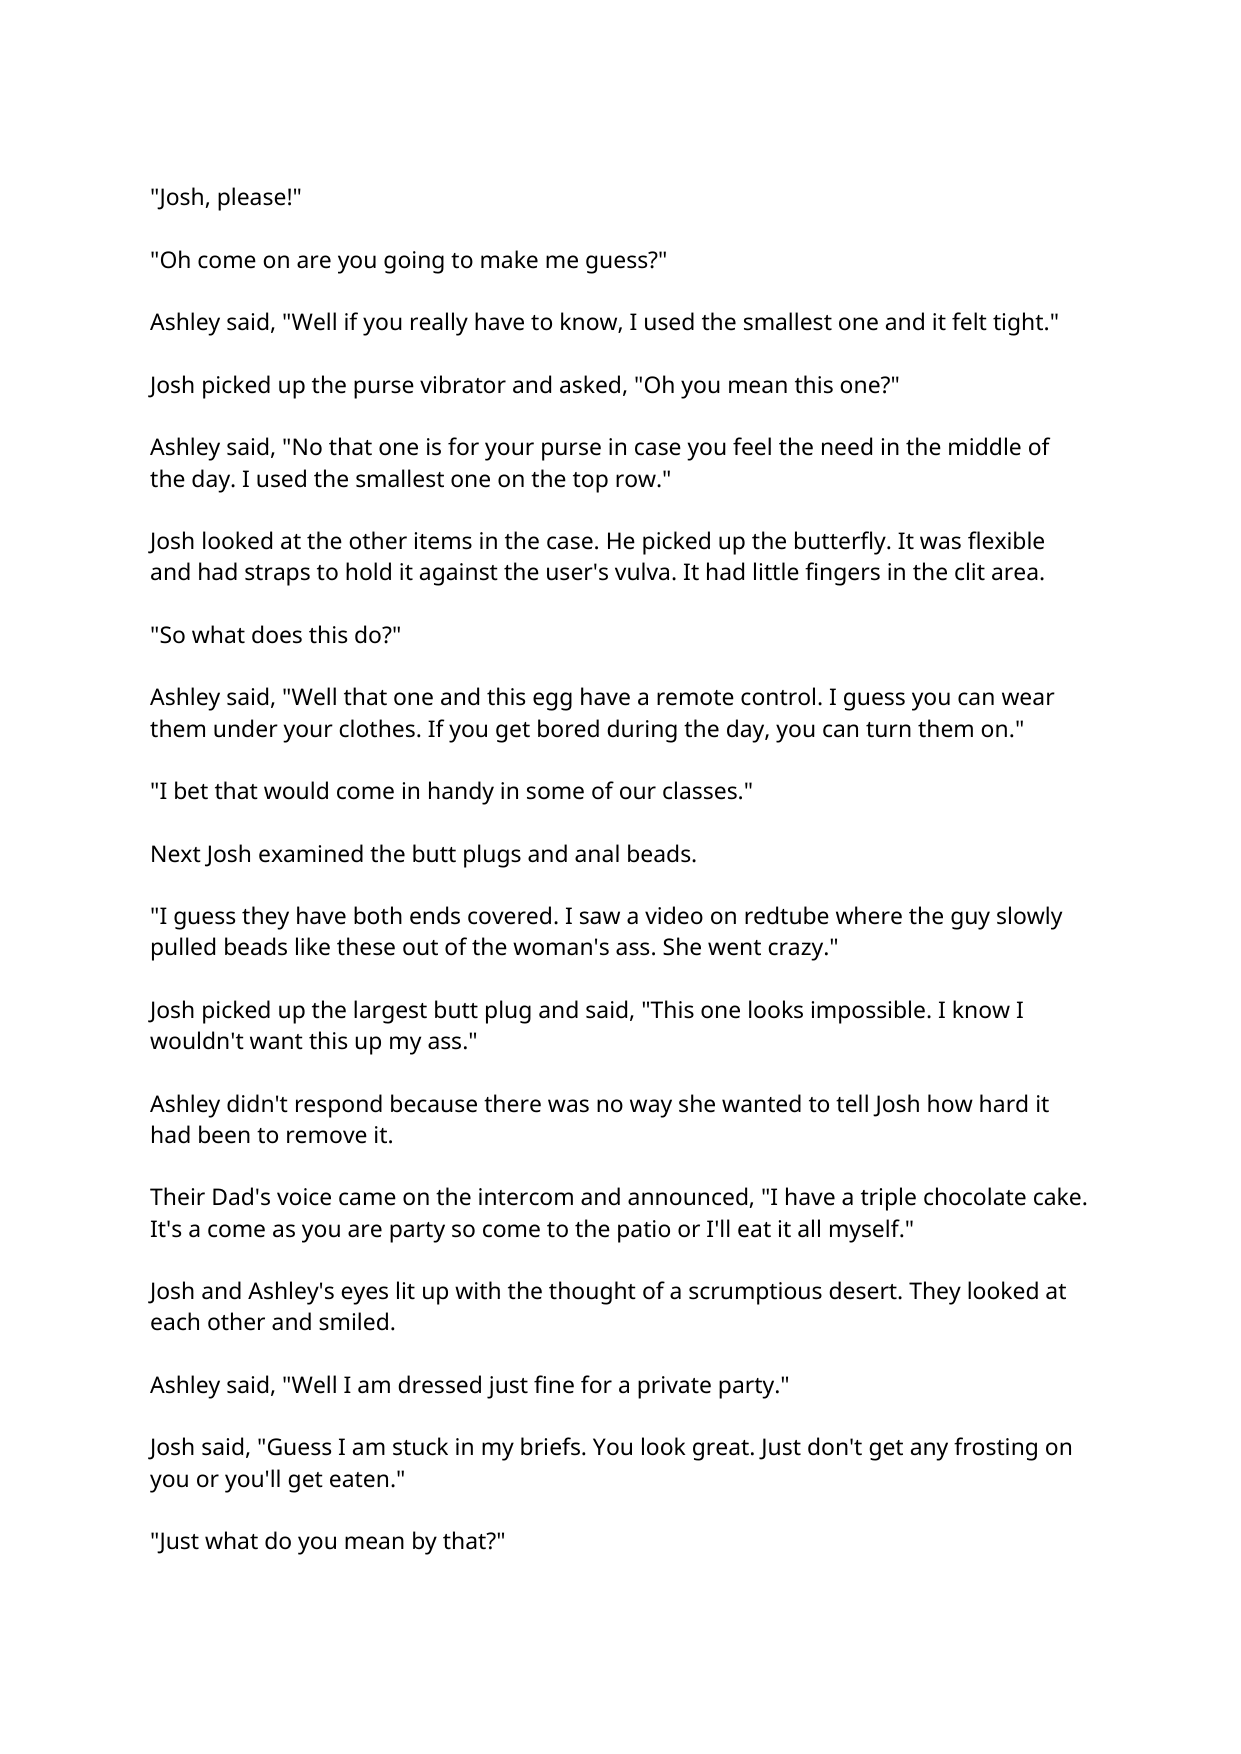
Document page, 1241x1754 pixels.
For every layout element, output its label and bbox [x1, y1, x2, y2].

text [150, 150, 1090, 1587]
